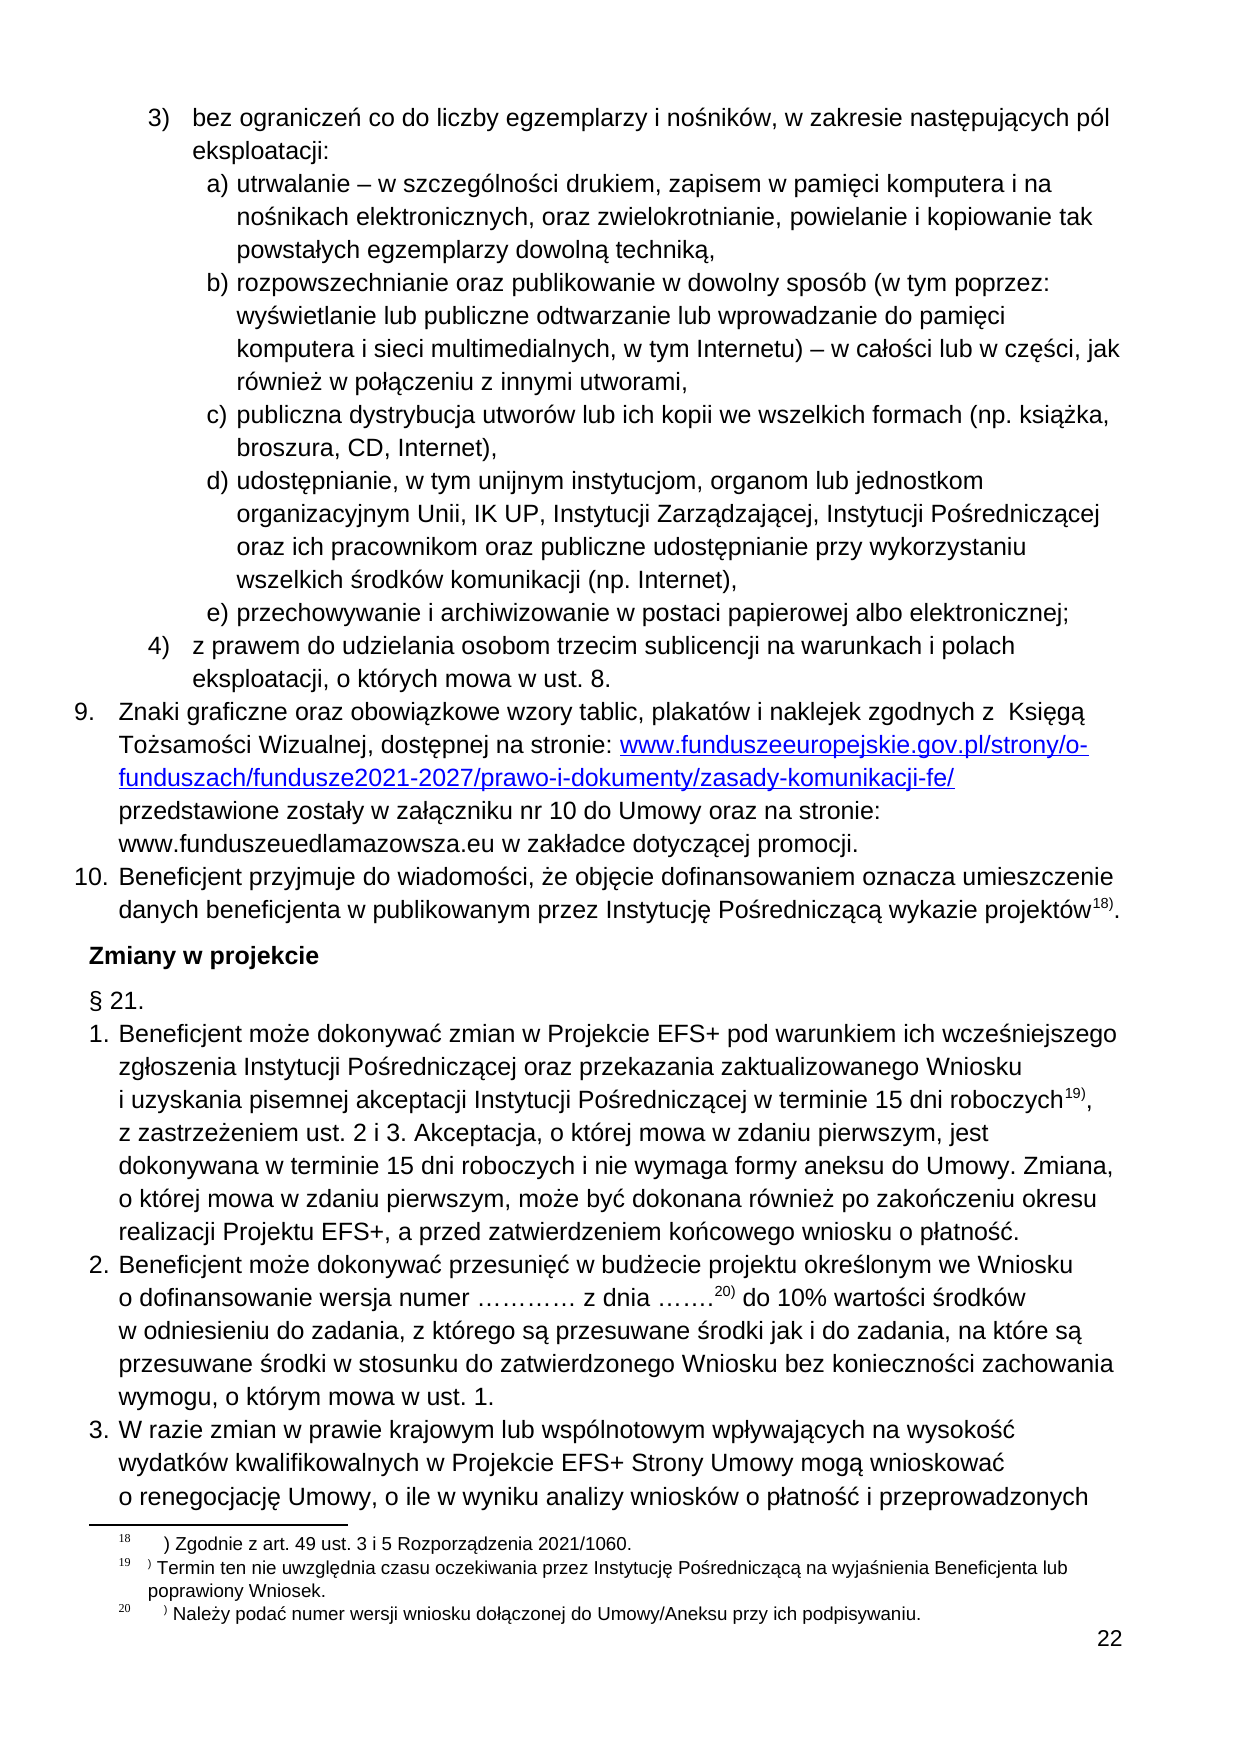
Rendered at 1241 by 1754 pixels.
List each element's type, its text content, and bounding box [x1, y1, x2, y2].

list publiczna dystrybucja utworów lub ich kopii we wszelkich formach (np. książka, broszura, CD, Internet), [206, 400, 1122, 462]
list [89, 1415, 1122, 1510]
list Beneficjent może dokonywać zmian w Projekcie EFS+ pod warunkiem ich wcześniejszego zgłoszenia Instytucji Pośredniczącej oraz przekazania zaktualizowanego Wniosku i uzyskania pisemnej akceptacji Instytucji Pośredniczącej w terminie 15 dni roboczych), z zastrzeżeniem ust. 2 i 3. Akceptacja, o której mowa w zdaniu pierwszym, jest dokonywana w terminie 15 dni roboczych i nie wymaga formy aneksu do Umowy. Zmiana, o której mowa w zdaniu pierwszym, może być dokonana również po zakończeniu okresu realizacji Projektu EFS+, a przed zatwierdzeniem końcowego wniosku o płatność. [89, 1019, 1122, 1246]
list rozpowszechnianie oraz publikowanie w dowolny sposób (w tym poprzez: wyświetlanie lub publiczne odtwarzanie lub wprowadzanie do pamięci komputera i sieci multimedialnych, w tym Internetu) – w całości lub w części, jak również w połączeniu z innymi utworami, [206, 268, 1122, 396]
subtitle Zmiany w projekcie [89, 941, 1122, 969]
list z prawem do udzielania osobom trzecim sublicencji na warunkach i polach eksploatacji, o których mowa w ust. 8. [148, 631, 1122, 693]
list Znaki graficzne oraz obowiązkowe wzory tablic, plakatów i naklejek zgodnych z Księgą Tożsamości Wizualnej, dostępnej na stronie: www.funduszeeuropejskie.gov.pl/strony/o-funduszach/fundusze2021-2027/prawo-i-dokumenty/zasady-komunikacji-fe/ przedstawione zostały w załączniku nr 10 do Umowy oraz na stronie: www.funduszeuedlamazowsza.eu w zakładce dotyczącej promocji. [74, 697, 1122, 858]
list przechowywanie i archiwizowanie w postaci papierowej albo elektronicznej; [206, 598, 1122, 627]
subtitle § 21. [89, 986, 1122, 1015]
list Beneficjent może dokonywać przesunięć w budżecie projektu określonym we Wniosku o dofinansowanie wersja numer ………… z dnia …….) do 10% wartości środków w odniesieniu do zadania, z którego są przesuwane środki jak i do zadania, na które są przesuwane środki w stosunku do zatwierdzonego Wniosku bez konieczności zachowania wymogu, o którym mowa w ust. 1. [89, 1250, 1122, 1411]
list Beneficjent przyjmuje do wiadomości, że objęcie dofinansowaniem oznacza umieszczenie danych beneficjenta w publikowanym przez Instytucję Pośredniczącą wykazie projektów). [74, 862, 1122, 924]
list bez ograniczeń co do liczby egzemplarzy i nośników, w zakresie następujących pól eksploatacji: [148, 103, 1122, 164]
list udostępnianie, w tym unijnym instytucjom, organom lub jednostkom organizacyjnym Unii, IK UP, Instytucji Zarządzającej, Instytucji Pośredniczącej oraz ich pracownikom oraz publiczne udostępnianie przy wykorzystaniu wszelkich środków komunikacji (np. Internet), [206, 466, 1122, 594]
list utrwalanie – w szczególności drukiem, zapisem w pamięci komputera i na nośnikach elektronicznych, oraz zwielokrotnianie, powielanie i kopiowanie tak powstałych egzemplarzy dowolną techniką, [206, 169, 1122, 263]
